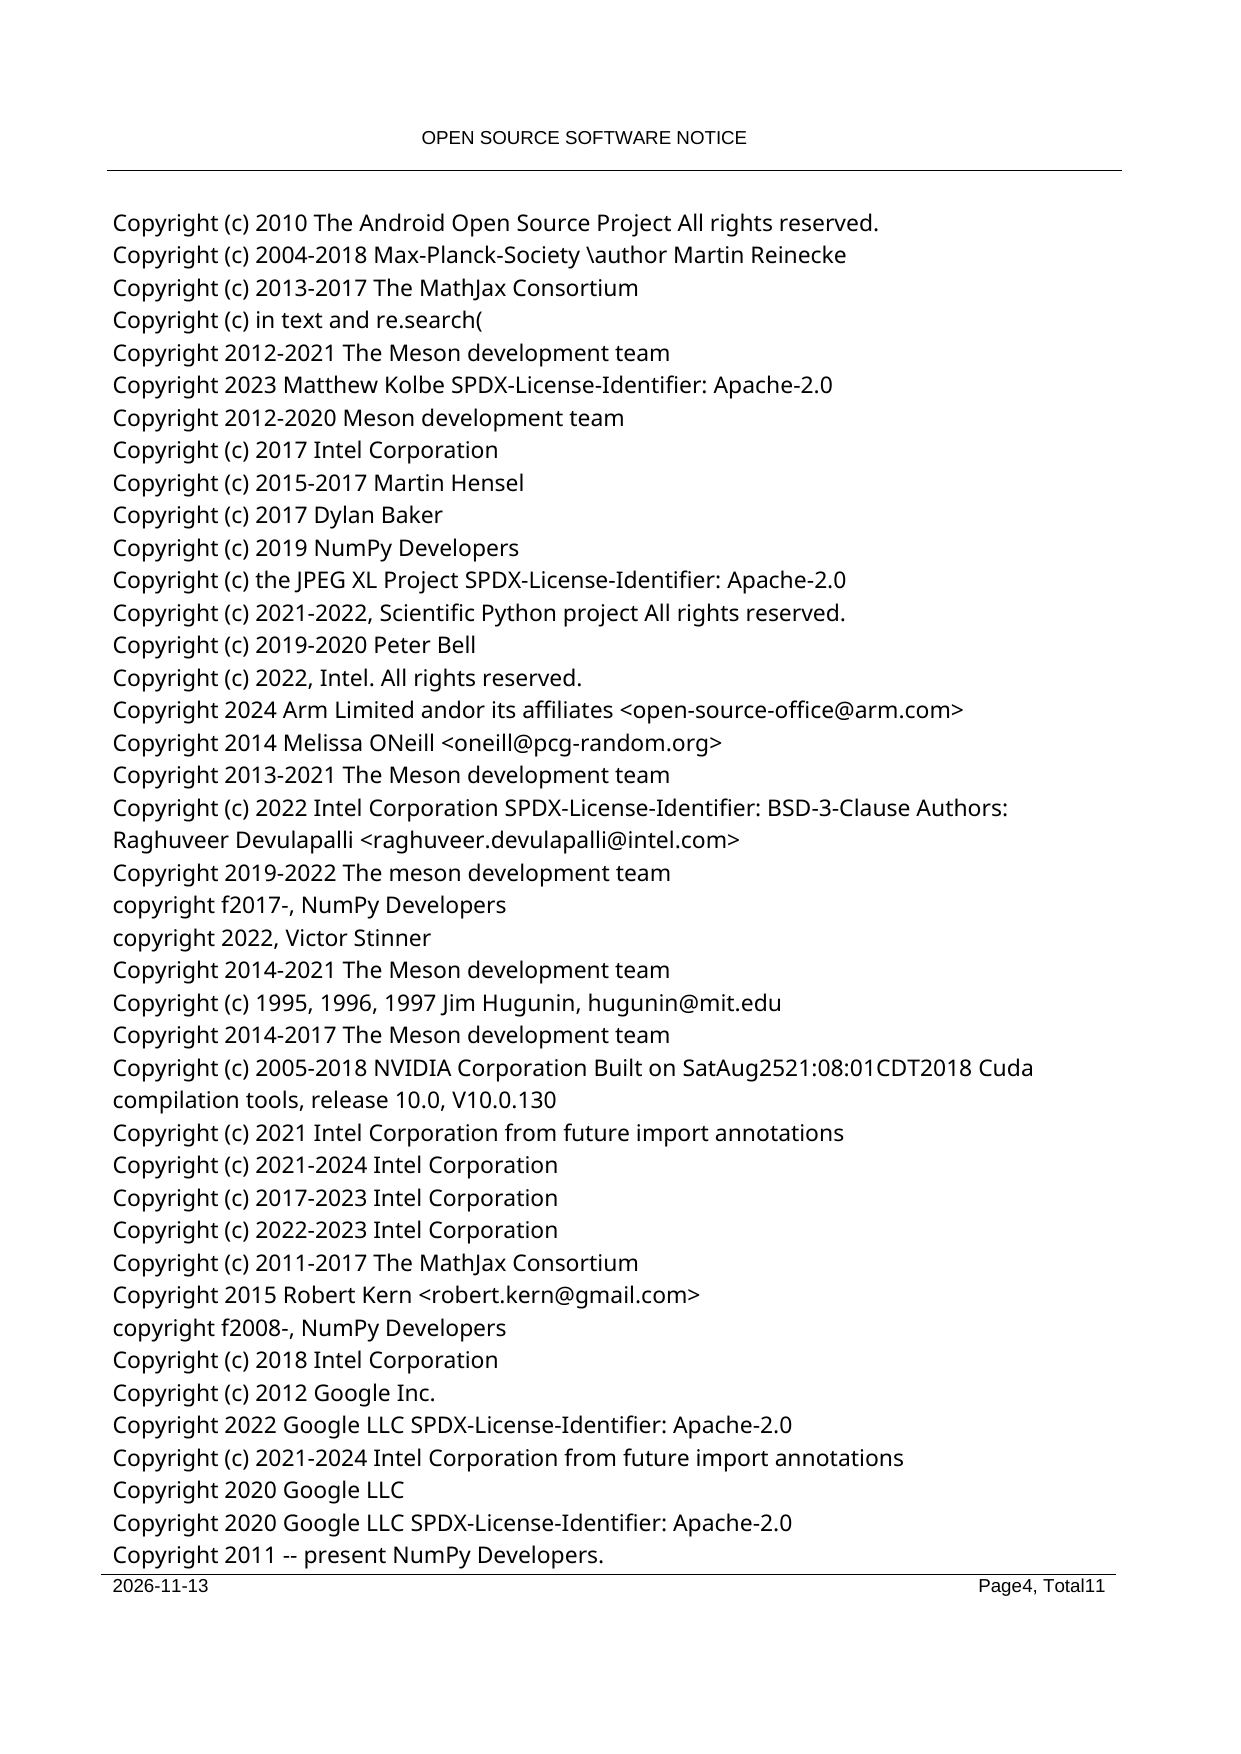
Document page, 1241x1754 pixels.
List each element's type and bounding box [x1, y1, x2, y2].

text [112, 206, 1128, 1571]
